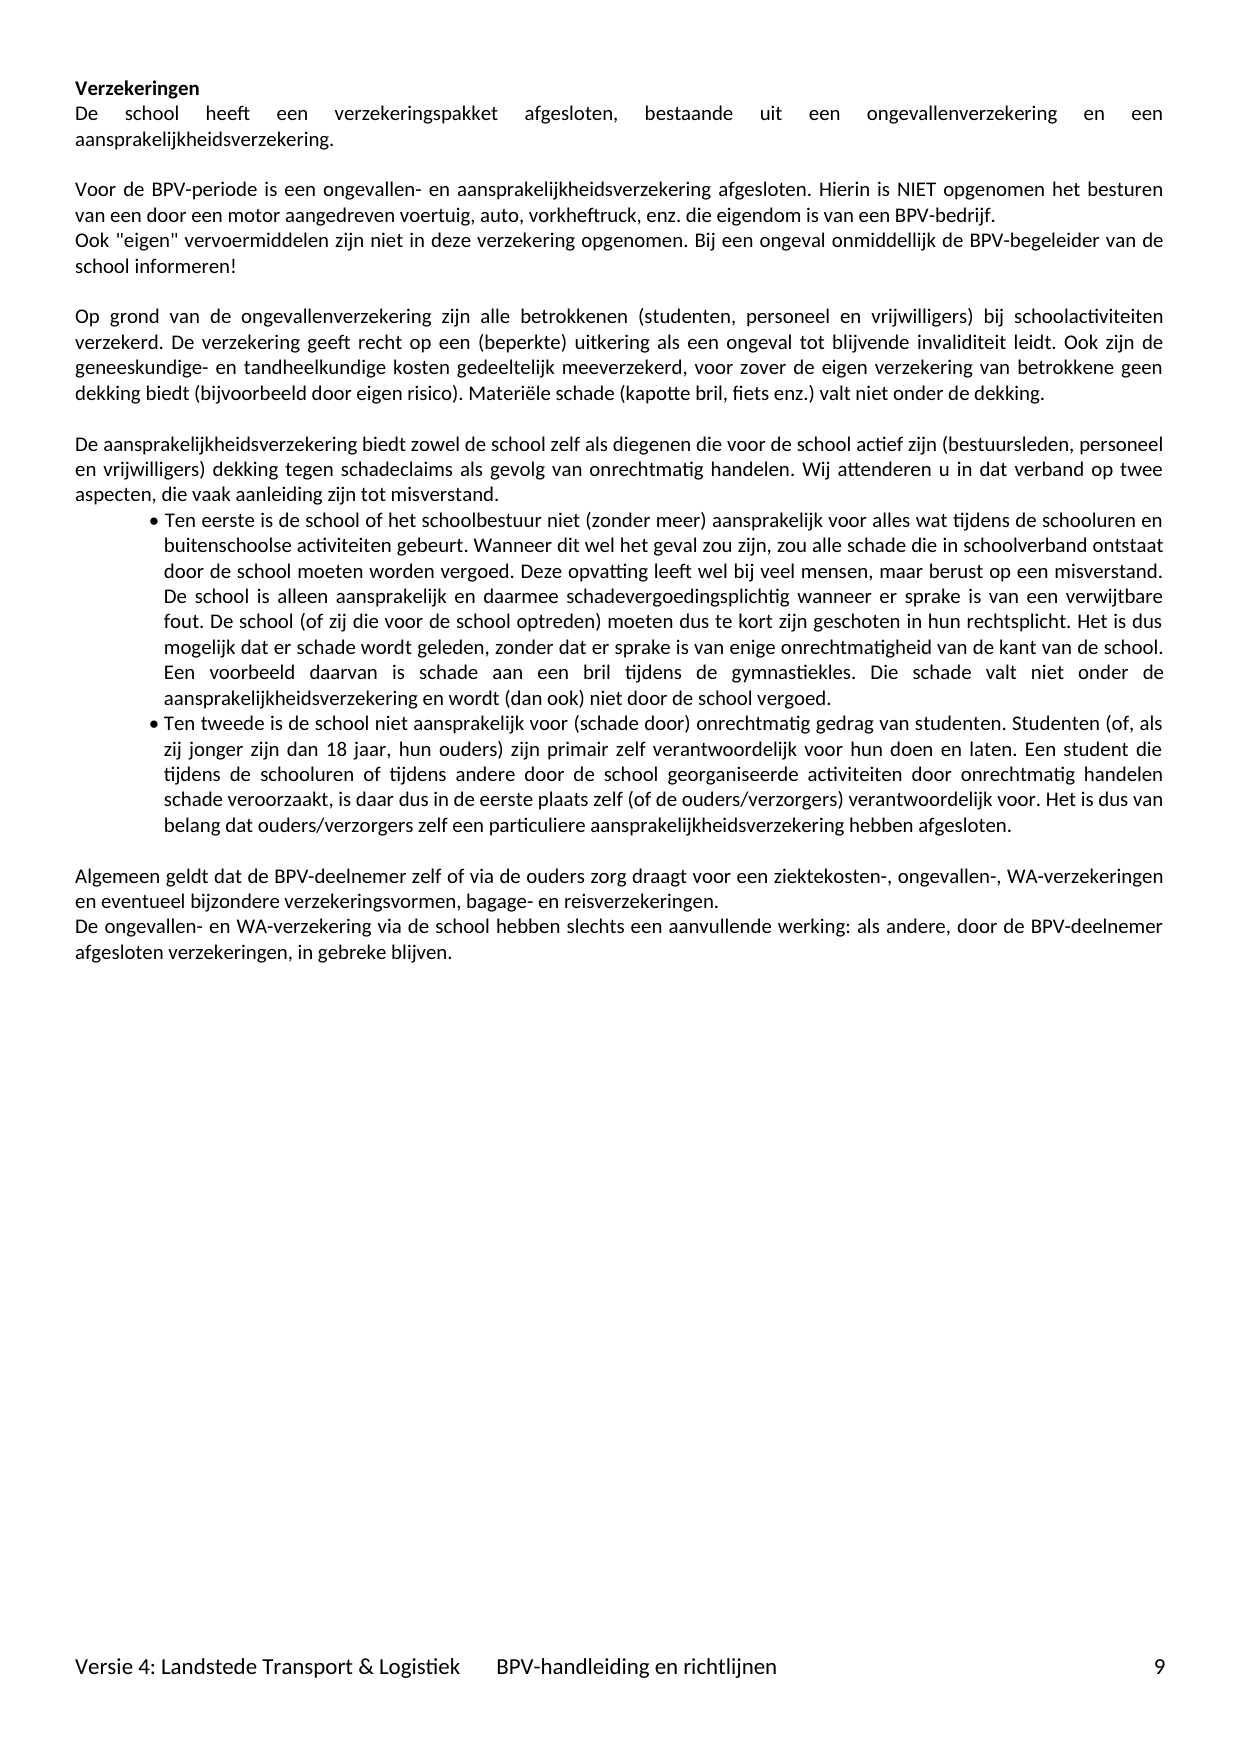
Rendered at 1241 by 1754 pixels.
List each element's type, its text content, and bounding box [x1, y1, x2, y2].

text Voor de BPV-periode is een ongevallen- en aansprakelijkheidsverzekering afgesloten. Hierin is NIET opgenomen het besturen van een door een motor aangedreven voertuig, auto, vorkheftruck, enz. die eigendom is van een BPV-bedrijf. [75, 177, 1165, 227]
text Ook "eigen" vervoermiddelen zijn niet in deze verzekering opgenomen. Bij een ongeval onmiddellijk de BPV-begeleider van de school informeren! [75, 227, 1165, 278]
text • Ten eerste is de school of het schoolbestuur niet (zonder meer) aansprakelijk voor alles wat tijdens de schooluren en buitenschoolse activiteiten gebeurt. Wanneer dit wel het geval zou zijn, zou alle schade die in schoolverband ontstaat door de school moeten worden vergoed. Deze opvatting leeft wel bij veel mensen, maar berust op een misverstand. De school is alleen aansprakelijk en daarmee schadevergoedingsplichtig wanneer er sprake is van een verwijtbare fout. De school (of zij die voor de school optreden) moeten dus te kort zijn geschoten in hun rechtsplicht. Het is dus mogelijk dat er schade wordt geleden, zonder dat er sprake is van enige onrechtmatigheid van de kant van de school. Een voorbeeld daarvan is schade aan een bril tijdens de gymnastiekles. Die schade valt niet onder de aansprakelijkheidsverzekering en wordt (dan ook) niet door de school vergoed. [149, 507, 1165, 710]
text Op grond van de ongevallenverzekering zijn alle betrokkenen (studenten, personeel en vrijwilligers) bij schoolactiviteiten verzekerd. De verzekering geeft recht op een (beperkte) uitkering als een ongeval tot blijvende invaliditeit leidt. Ook zijn de geneeskundige- en tandheelkundige kosten gedeeltelijk meeverzekerd, voor zover de eigen verzekering van betrokkene geen dekking biedt (bijvoorbeeld door eigen risico). Materiële schade (kapotte bril, fiets enz.) valt niet onder de dekking. [75, 304, 1165, 405]
text Verzekeringen [75, 75, 1165, 100]
text De ongevallen- en WA-verzekering via de school hebben slechts een aanvullende werking: als andere, door de BPV-deelnemer afgesloten verzekeringen, in gebreke blijven. [75, 914, 1165, 964]
text De aansprakelijkheidsverzekering biedt zowel de school zelf als diegenen die voor de school actief zijn (bestuursleden, personeel en vrijwilligers) dekking tegen schadeclaims als gevolg van onrechtmatig handelen. Wij attenderen u in dat verband op twee aspecten, die vaak aanleiding zijn tot misverstand. [75, 431, 1165, 507]
text Algemeen geldt dat de BPV-deelnemer zelf of via de ouders zorg draagt voor een ziektekosten-, ongevallen-, WA-verzekeringen en eventueel bijzondere verzekeringsvormen, bagage- en reisverzekeringen. [75, 863, 1165, 914]
text • Ten tweede is de school niet aansprakelijk voor (schade door) onrechtmatig gedrag van studenten. Studenten (of, als zij jonger zijn dan 18 jaar, hun ouders) zijn primair zelf verantwoordelijk voor hun doen en laten. Een student die tijdens de schooluren of tijdens andere door de school georganiseerde activiteiten door onrechtmatig handelen schade veroorzaakt, is daar dus in de eerste plaats zelf (of de ouders/verzorgers) verantwoordelijk voor. Het is dus van belang dat ouders/verzorgers zelf een particuliere aansprakelijkheidsverzekering hebben afgesloten. [149, 710, 1165, 837]
text De school heeft een verzekeringspakket afgesloten, bestaande uit een ongevallenverzekering en een aansprakelijkheidsverzekering. [75, 100, 1165, 151]
